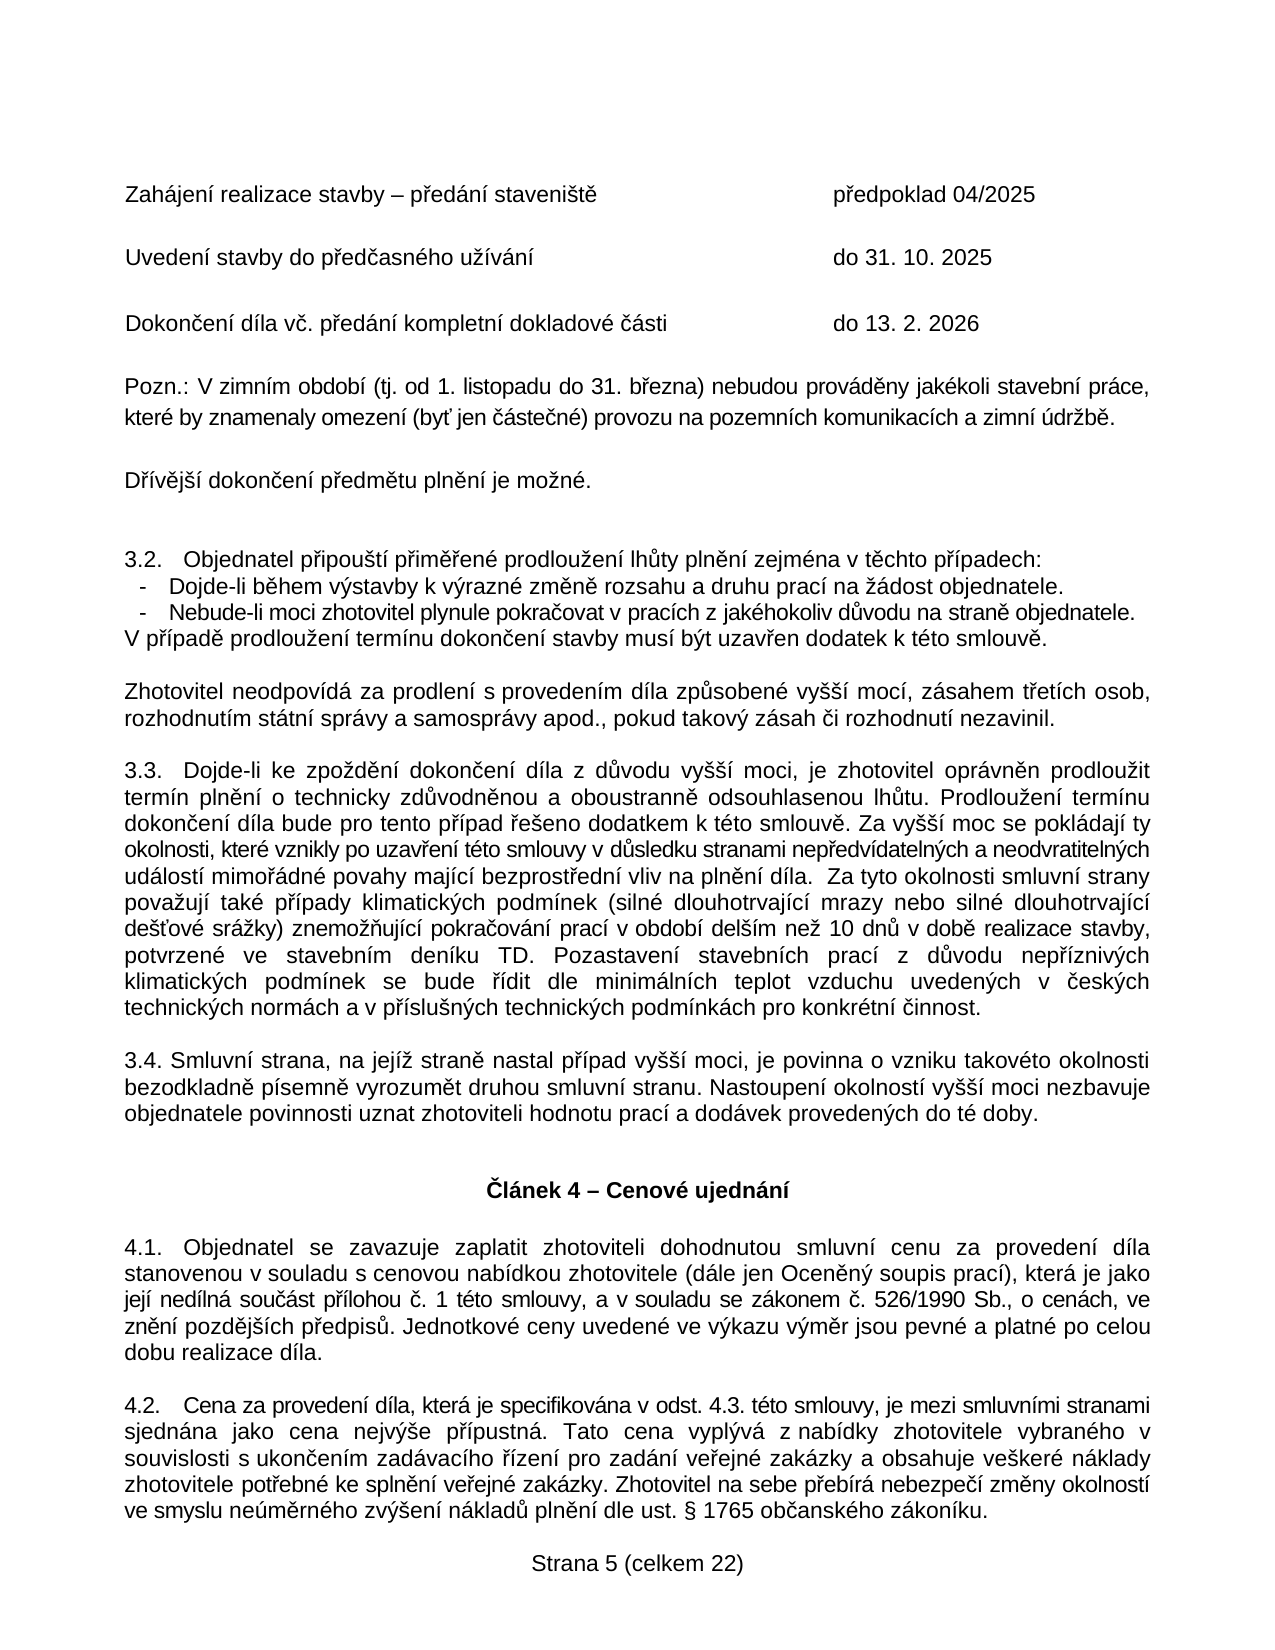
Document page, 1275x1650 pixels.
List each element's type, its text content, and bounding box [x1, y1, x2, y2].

text 3.4. Smluvní strana, na jejíž straně nastal případ vyšší moci, je povinna o vzniku takovéto okolnosti bezodkladně písemně vyrozumět druhou smluvní stranu. Nastoupení okolností vyšší moci nezbavuje objednatele povinnosti uznat zhotoviteli hodnotu prací a dodávek provedených do té doby. [124, 1047, 1151, 1126]
text Pozn.: V zimním období (tj. od 1. listopadu do 31. března) nebudou prováděny jakékoli stavební práce, které by znamenaly omezení (byť jen částečné) provozu na pozemních komunikacích a zimní údržbě. [124, 373, 1151, 431]
text - Dojde-li během výstavby k výrazné změně rozsahu a druhu prací na žádost objednatele. [139, 573, 1151, 599]
text V případě prodloužení termínu dokončení stavby musí být uzavřen dodatek k této smlouvě. [124, 625, 1151, 652]
text Dokončení díla vč. předání kompletní dokladové části do 13. 2. 2026 [125, 309, 1151, 336]
text 3.3. Dojde-li ke zpoždění dokončení díla z důvodu vyšší moci, je zhotovitel oprávněn prodloužit termín plnění o technicky zdůvodněnou a oboustranně odsouhlasenou lhůtu. Prodloužení termínu dokončení díla bude pro tento případ řešeno dodatkem k této smlouvě. Za vyšší moc se pokládají ty okolnosti, které vznikly po uzavření této smlouvy v důsledku stranami nepředvídatelných a neodvratitelných událostí mimořádné povahy mající bezprostřední vliv na plnění díla. Za tyto okolnosti smluvní strany považují také případy klimatických podmínek (silné dlouhotrvající mrazy nebo silné dlouhotrvající dešťové srážky) znemožňující pokračování prací v období delším než 10 dnů v době realizace stavby, potvrzené ve stavebním deníku TD. Pozastavení stavebních prací z důvodu nepříznivých klimatických podmínek se bude řídit dle minimálních teplot vzduchu uvedených v českých technických normách a v příslušných technických podmínkách pro konkrétní činnost. [124, 757, 1151, 1021]
text 3.2. Objednatel připouští přiměřené prodloužení lhůty plnění zejména v těchto případech: [124, 546, 1151, 573]
text Dřívější dokončení předmětu plnění je možné. [124, 467, 1151, 494]
list Objednatel se zavazuje zaplatit zhotoviteli dohodnutou smluvní cenu za provedení díla stanovenou v souladu s cenovou nabídkou zhotovitele (dále jen Oceněný soupis prací), která je jako její nedílná součást přílohou č. 1 této smlouvy, a v souladu se zákonem č. 526/1990 Sb., o cenách, ve znění pozdějších předpisů. Jednotkové ceny uvedené ve výkazu výměr jsou pevné a platné po celou dobu realizace díla. [124, 1234, 1151, 1365]
title Uvedení stavby do předčasného užívání do 31. 10. 2025 [125, 244, 1151, 271]
text Článek 4 – Cenové ujednání [124, 1177, 1151, 1204]
text - Nebude-li moci zhotovitel plynule pokračovat v pracích z jakéhokoliv důvodu na straně objednatele. [139, 599, 1151, 625]
text Zhotovitel neodpovídá za prodlení s provedením díla způsobené vyšší mocí, zásahem třetích osob, rozhodnutím státní správy a samosprávy apod., pokud takový zásah či rozhodnutí nezavinil. [124, 678, 1151, 731]
list Cena za provedení díla, která je specifikována v odst. 4.3. této smlouvy, je mezi smluvními stranami sjednána jako cena nejvýše přípustná. Tato cena vyplývá z nabídky zhotovitele vybraného v souvislosti s ukončením zadávacího řízení pro zadání veřejné zakázky a obsahuje veškeré náklady zhotovitele potřebné ke splnění veřejné zakázky. Zhotovitel na sebe přebírá nebezpečí změny okolností ve smyslu neúměrného zvýšení nákladů plnění dle ust. § 1765 občanského zákoníku. [124, 1392, 1151, 1523]
title Zahájení realizace stavby – předání staveniště předpoklad 04/2025 [125, 181, 1151, 208]
